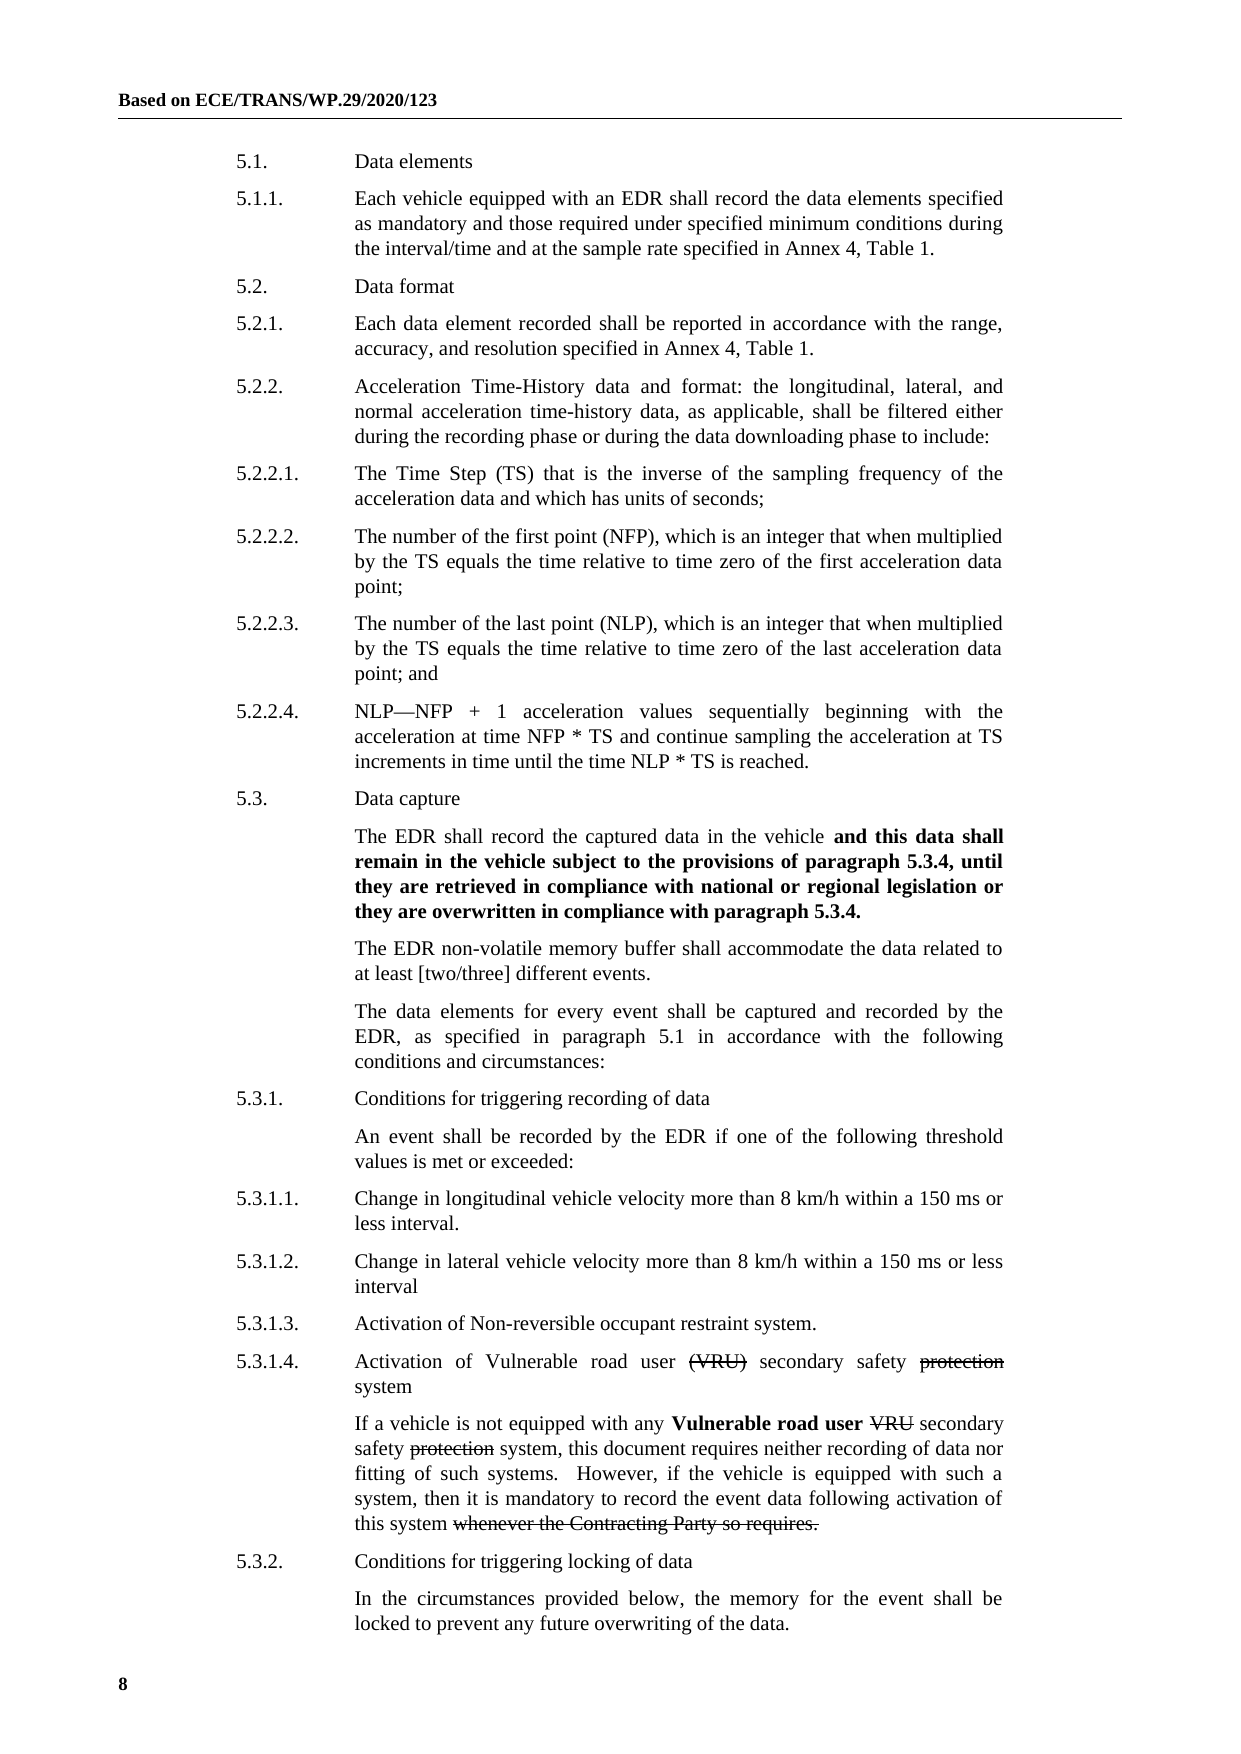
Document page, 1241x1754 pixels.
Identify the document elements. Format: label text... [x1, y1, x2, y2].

text The EDR shall record the captured data in the vehicle and this data shall remain in the vehicle subject to the provisions of paragraph 5.3.4, until they are retrieved in compliance with national or regional legislation or they are overwritten in compliance with paragraph 5.3.4. [354, 823, 1004, 923]
text 5.3. Data capture [236, 785, 1004, 810]
text 5.1.1. Each vehicle equipped with an EDR shall record the data elements specified as mandatory and those required under specified minimum conditions during the interval/time and at the sample rate specified in Annex 4, Table 1. [236, 185, 1004, 260]
text The EDR non-volatile memory buffer shall accommodate the data related to at least [two/three] different events. [354, 935, 1004, 985]
text 5.2.2. Acceleration Time-History data and format: the longitudinal, lateral, and normal acceleration time-history data, as applicable, shall be filtered either during the recording phase or during the data downloading phase to include: [236, 373, 1004, 448]
text If a vehicle is not equipped with any Vulnerable road user VRU secondary safety protection system, this document requires neither recording of data nor fitting of such systems. However, if the vehicle is equipped with such a system, then it is mandatory to record the event data following activation of this system whenever the Contracting Party so requires. [354, 1410, 1004, 1535]
text 5.3.2. Conditions for triggering locking of data [236, 1548, 1004, 1573]
text 5.2. Data format [236, 273, 1004, 298]
text 5.3.1.1. Change in longitudinal vehicle velocity more than 8 km/h within a 150 ms or less interval. [236, 1185, 1004, 1235]
text 5.2.2.4. NLP—NFP + 1 acceleration values sequentially beginning with the acceleration at time NFP * TS and continue sampling the acceleration at TS increments in time until the time NLP * TS is reached. [236, 698, 1004, 773]
text 5.1. Data elements [236, 148, 1004, 173]
text 5.2.2.2. The number of the first point (NFP), which is an integer that when multiplied by the TS equals the time relative to time zero of the first acceleration data point; [236, 523, 1004, 598]
text The data elements for every event shall be captured and recorded by the EDR, as specified in paragraph 5.1 in accordance with the following conditions and circumstances: [354, 998, 1004, 1073]
text 5.2.2.3. The number of the last point (NLP), which is an integer that when multiplied by the TS equals the time relative to time zero of the last acceleration data point; and [236, 610, 1004, 685]
text 5.2.1. Each data element recorded shall be reported in accordance with the range, accuracy, and resolution specified in Annex 4, Table 1. [236, 310, 1004, 360]
text 5.3.1. Conditions for triggering recording of data [236, 1085, 1004, 1110]
text 5.3.1.2. Change in lateral vehicle velocity more than 8 km/h within a 150 ms or less interval [236, 1248, 1004, 1298]
text 5.2.2.1. The Time Step (TS) that is the inverse of the sampling frequency of the acceleration data and which has units of seconds; [236, 460, 1004, 510]
text 5.3.1.3. Activation of Non-reversible occupant restraint system. [236, 1310, 1004, 1335]
text 5.3.1.4. Activation of Vulnerable road user (VRU) secondary safety protection system [236, 1348, 1004, 1398]
text In the circumstances provided below, the memory for the event shall be locked to prevent any future overwriting of the data. [236, 1585, 1004, 1635]
text An event shall be recorded by the EDR if one of the following threshold values is met or exceeded: [236, 1123, 1004, 1173]
